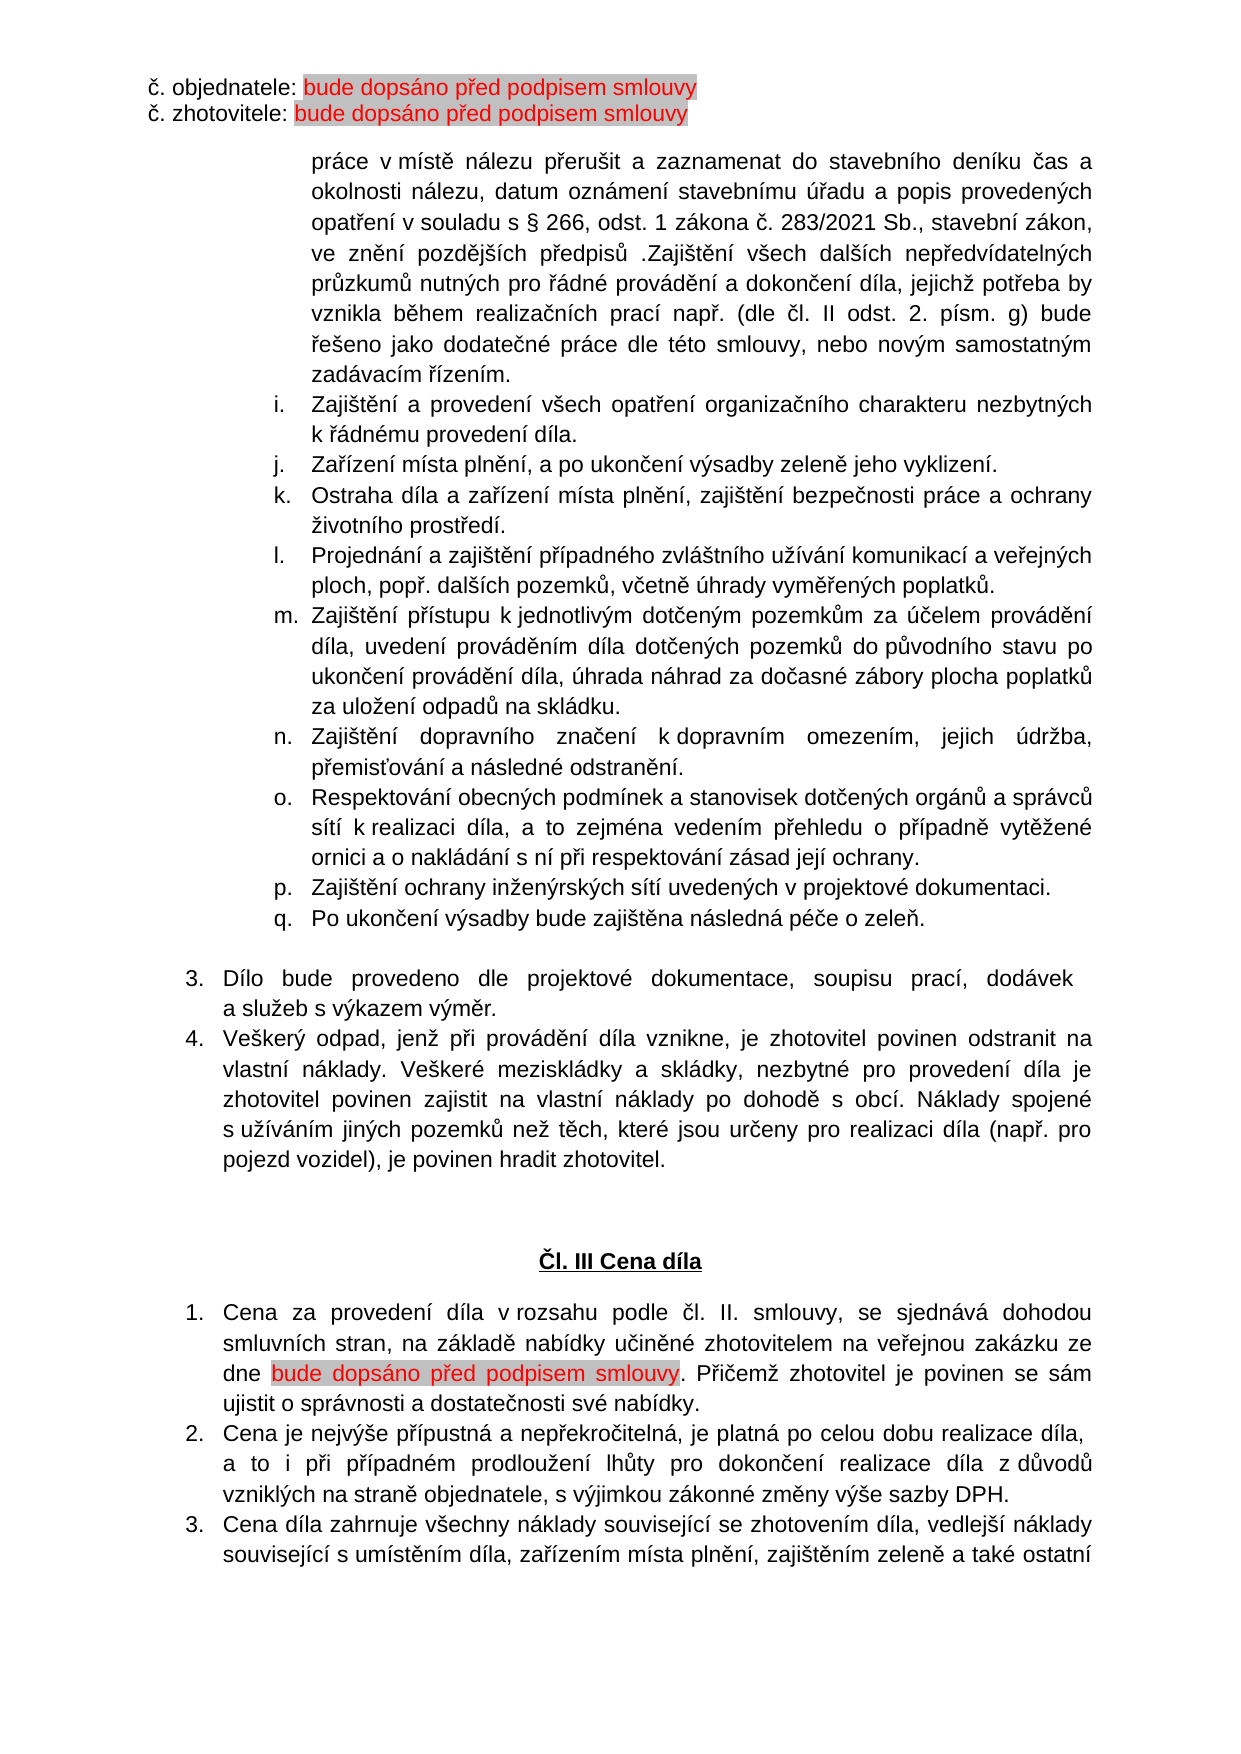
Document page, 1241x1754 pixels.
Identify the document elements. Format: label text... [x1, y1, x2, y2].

list Cena je nejvýše přípustná a nepřekročitelná, je platná po celou dobu realizace díla, a to i při případném prodloužení lhůty pro dokončení realizace díla z důvodů vzniklých na straně objednatele, s výjimkou zákonné změny výše sazby DPH. [185, 1420, 1093, 1507]
list Zařízení místa plnění, a po ukončení výsadby zeleně jeho vyklizení. [274, 451, 1093, 478]
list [274, 148, 1093, 387]
list Projednání a zajištění případného zvláštního užívání komunikací a veřejných ploch, popř. dalších pozemků, včetně úhrady vyměřených poplatků. [274, 542, 1093, 598]
list Ostraha díla a zařízení místa plnění, zajištění bezpečnosti práce a ochrany životního prostředí. [274, 482, 1093, 538]
list Zajištění ochrany inženýrských sítí uvedených v projektové dokumentaci. [274, 874, 1093, 901]
list Zajištění přístupu k jednotlivým dotčeným pozemkům za účelem provádění díla, uvedení prováděním díla dotčených pozemků do původního stavu po ukončení provádění díla, úhrada náhrad za dočasné zábory plocha poplatků za uložení odpadů na skládku. [274, 602, 1093, 719]
list Respektování obecných podmínek a stanovisek dotčených orgánů a správců sítí k realizaci díla, a to zejména vedením přehledu o případně vytěžené ornici a o nakládání s ní při respektování zásad její ochrany. [274, 784, 1093, 870]
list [185, 1511, 1093, 1567]
list Dílo bude provedeno dle projektové dokumentace, soupisu prací, dodávek a služeb s výkazem výměr. [185, 965, 1093, 1021]
list Zajištění a provedení všech opatření organizačního charakteru nezbytných k řádnému provedení díla. [274, 391, 1093, 447]
text Čl. III Cena díla [148, 1248, 1093, 1274]
list Cena za provedení díla v rozsahu podle čl. II. smlouvy, se sjednává dohodou smluvních stran, na základě nabídky učiněné zhotovitelem na veřejnou zakázku ze dne bude dopsáno před podpisem smlouvy. Přičemž zhotovitel je povinen se sám ujistit o správnosti a dostatečnosti své nabídky. [185, 1299, 1093, 1416]
list Zajištění dopravního značení k dopravním omezením, jejich údržba, přemisťování a následné odstranění. [274, 723, 1093, 780]
list Po ukončení výsadby bude zajištěna následná péče o zeleň. [274, 904, 1093, 931]
list Veškerý odpad, jenž při provádění díla vznikne, je zhotovitel povinen odstranit na vlastní náklady. Veškeré meziskládky a skládky, nezbytné pro provedení díla je zhotovitel povinen zajistit na vlastní náklady po dohodě s obcí. Náklady spojené s užíváním jiných pozemků než těch, které jsou určeny pro realizaci díla (např. pro pojezd vozidel), je povinen hradit zhotovitel. [185, 1025, 1093, 1172]
